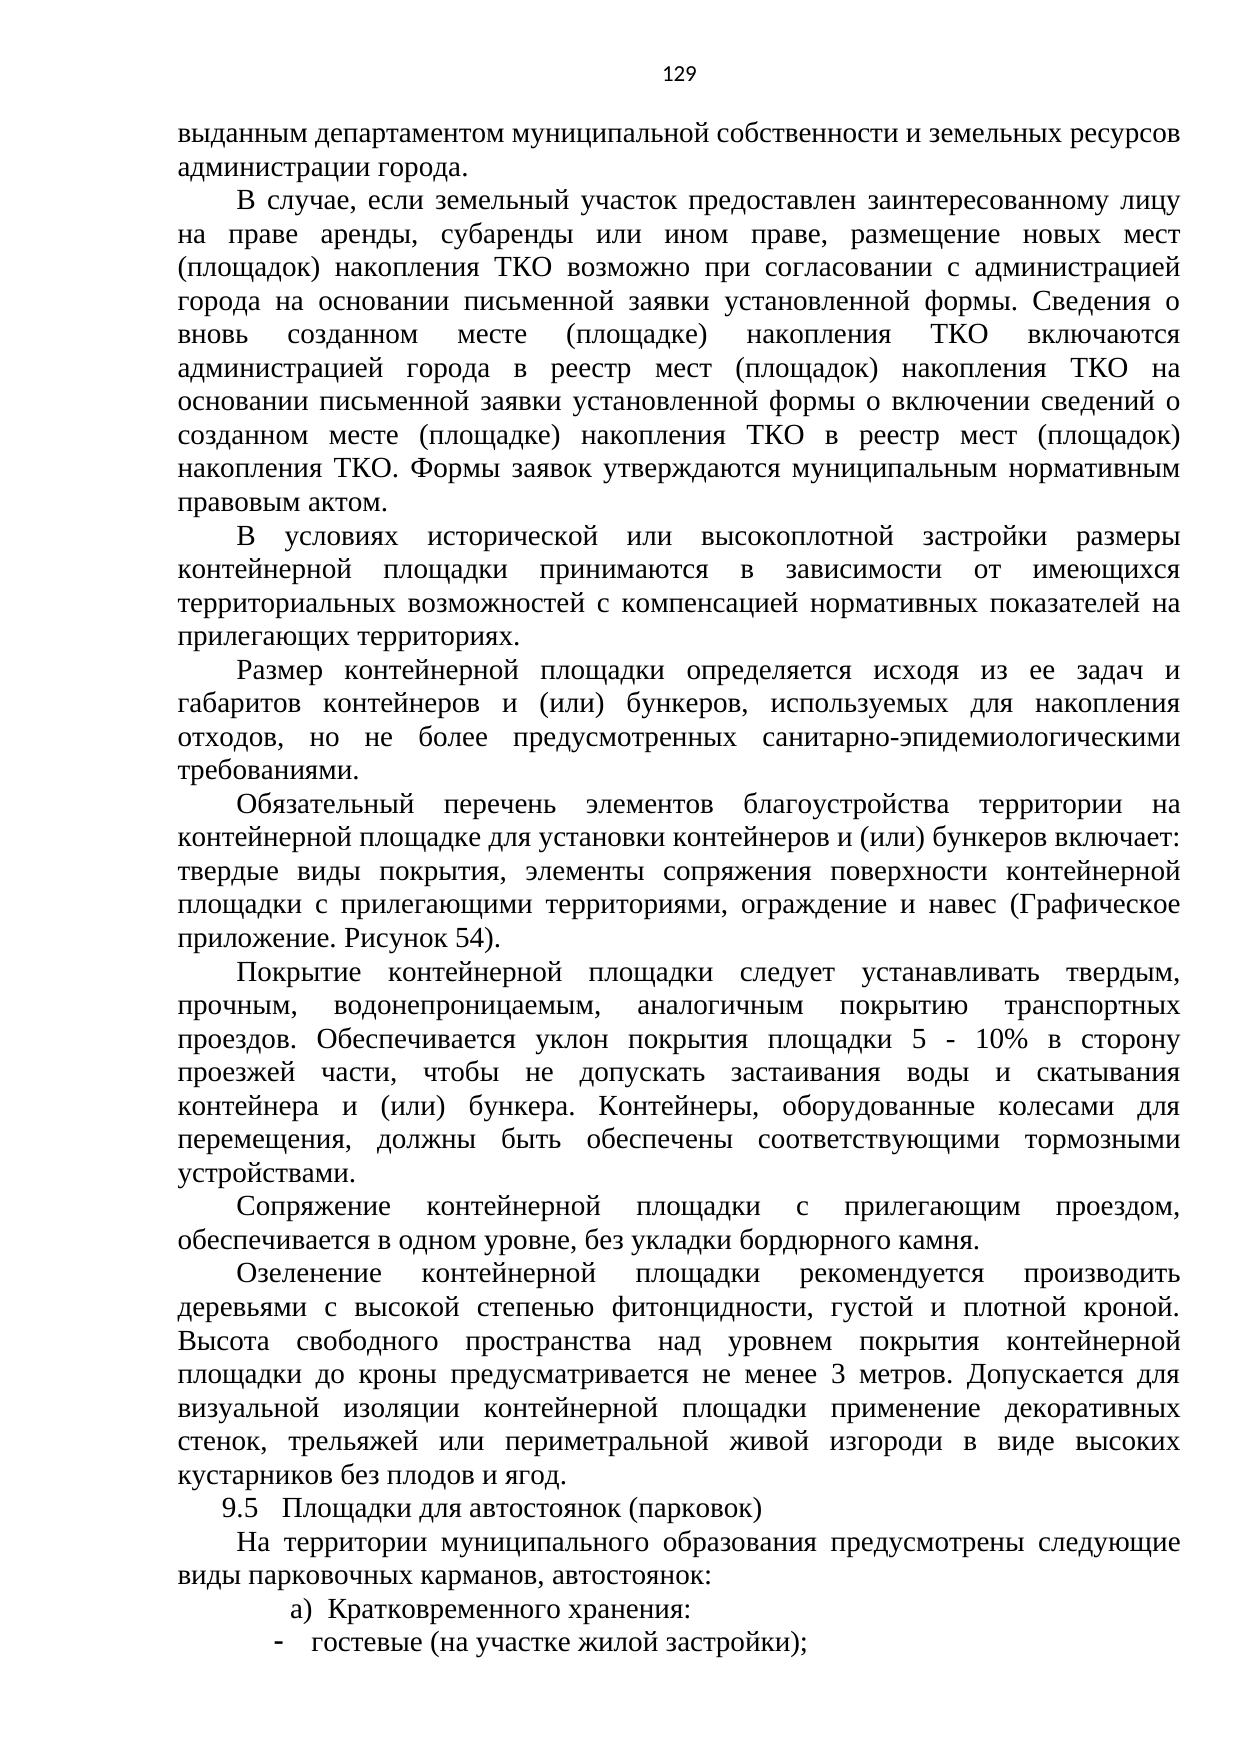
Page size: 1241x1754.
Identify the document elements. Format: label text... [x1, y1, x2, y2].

text Обязательный перечень элементов благоустройства территории на контейнерной площадке для установки контейнеров и (или) бункеров включает: твердые виды покрытия, элементы сопряжения поверхности контейнерной площадки с прилегающими территориями, ограждение и навес (Графическое приложение. Рисунок 54). [177, 786, 1181, 954]
text В случае, если земельный участок предоставлен заинтересованному лицу на праве аренды, субаренды или ином праве, размещение новых мест (площадок) накопления ТКО возможно при согласовании с администрацией города на основании письменной заявки установленной формы. Сведения о вновь созданном месте (площадке) накопления ТКО включаются администрацией города в реестр мест (площадок) накопления ТКО на основании письменной заявки установленной формы о включении сведений о созданном месте (площадке) накопления ТКО в реестр мест (площадок) накопления ТКО. Формы заявок утверждаются муниципальным нормативным правовым актом. [177, 182, 1181, 518]
text На территории муниципального образования предусмотрены следующие виды парковочных карманов, автостоянок: [177, 1524, 1181, 1591]
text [177, 115, 1181, 182]
text В условиях исторической или высокоплотной застройки размеры контейнерной площадки принимаются в зависимости от имеющихся территориальных возможностей с компенсацией нормативных показателей на прилегающих территориях. [177, 518, 1181, 652]
list Кратковременного хранения: [290, 1591, 1181, 1624]
text Озеленение контейнерной площадки рекомендуется производить деревьями с высокой степенью фитонцидности, густой и плотной кроной. Высота свободного пространства над уровнем покрытия контейнерной площадки до кроны предусматривается не менее 3 метров. Допускается для визуальной изоляции контейнерной площадки применение декоративных стенок, трельяжей или периметральной живой изгороди в виде высоких кустарников без плодов и ягод. [177, 1256, 1181, 1490]
text Сопряжение контейнерной площадки с прилегающим проездом, обеспечивается в одном уровне, без укладки бордюрного камня. [177, 1188, 1181, 1256]
text Покрытие контейнерной площадки следует устанавливать твердым, прочным, водонепроницаемым, аналогичным покрытию транспортных проездов. Обеспечивается уклон покрытия площадки 5 - 10% в сторону проезжей части, чтобы не допускать застаивания воды и скатывания контейнера и (или) бункера. Контейнеры, оборудованные колесами для перемещения, должны быть обеспечены соответствующими тормозными устройствами. [177, 954, 1181, 1188]
list гостевые (на участке жилой застройки); [274, 1624, 1181, 1658]
subtitle Площадки для автостоянок (парковок) [222, 1490, 1181, 1524]
text Размер контейнерной площадки определяется исходя из ее задач и габаритов контейнеров и (или) бункеров, используемых для накопления отходов, но не более предусмотренных санитарно-эпидемиологическими требованиями. [177, 652, 1181, 786]
